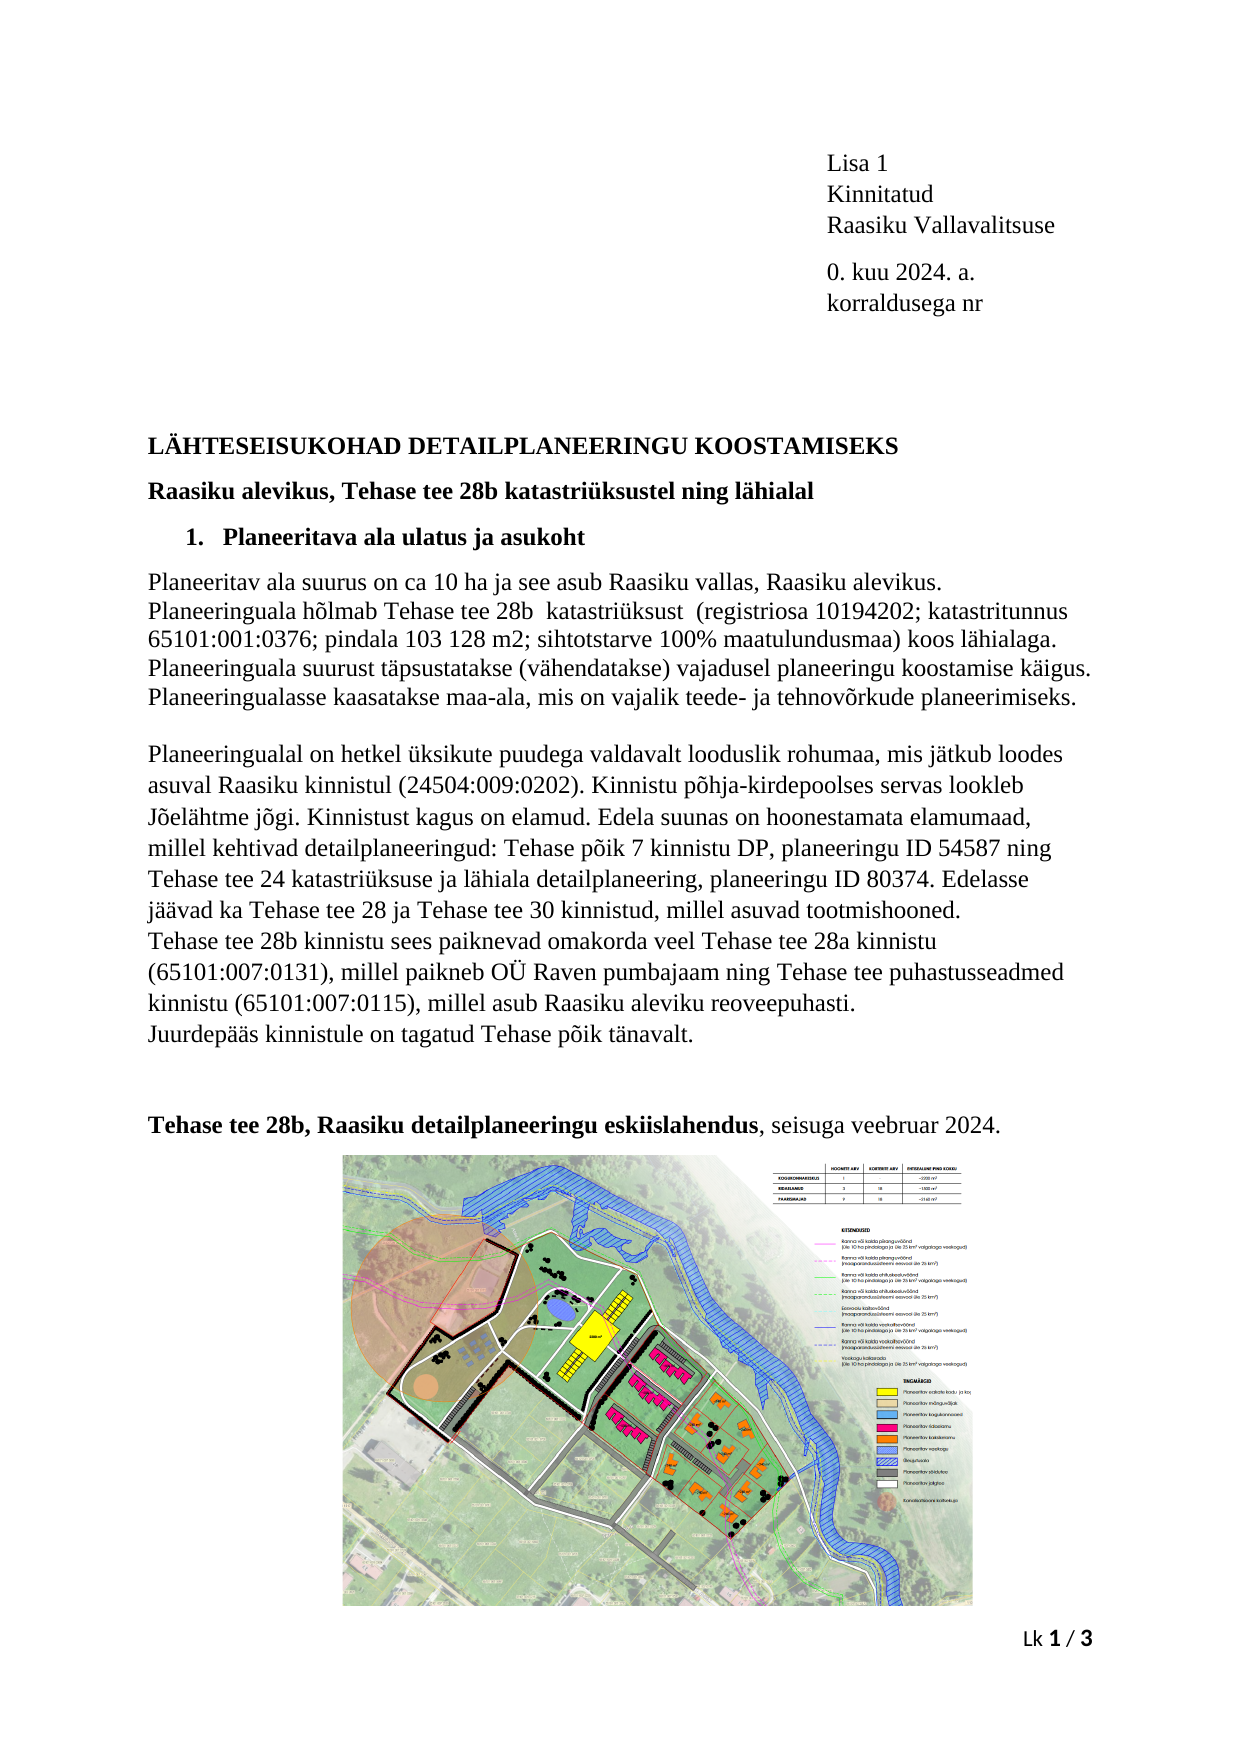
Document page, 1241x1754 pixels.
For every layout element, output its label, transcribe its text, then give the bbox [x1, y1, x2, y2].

text Planeeringuala suurust täpsustatakse (vähendatakse) vajadusel planeeringu koostamise käigus. Planeeringualasse kaasatakse maa-ala, mis on vajalik teede- ja tehnovõrkude planeerimiseks. [148, 653, 1093, 711]
list Planeeritava ala ulatus ja asukoht [185, 522, 1093, 550]
picture [342, 1155, 973, 1606]
text 0. kuu 2024. a. korraldusega nr [827, 257, 1093, 317]
text Juurdepääs kinnistule on tagatud Tehase põik tänavalt. [148, 1019, 1093, 1048]
text Planeeritav ala suurus on ca 10 ha ja see asub Raasiku vallas, Raasiku alevikus. Planeeringuala hõlmab Tehase tee 28b katastriüksust (registriosa 10194202; katastritunnus 65101:001:0376; pindala 103 128 m2; sihtotstarve 100% maatulundusmaa) koos lähialaga. [148, 567, 1093, 653]
text Raasiku alevikus, Tehase tee 28b katastriüksustel ning lähialal [148, 476, 1093, 505]
text Tehase tee 28b, Raasiku detailplaneeringu eskiislahendus, seisuga veebruar 2024. [148, 1110, 1093, 1138]
text Lisa 1 Kinnitatud Raasiku Vallavalitsuse [827, 148, 1093, 238]
text LÄHTESEISUKOHAD DETAILPLANEERINGU KOOSTAMISEKS [148, 431, 1093, 459]
text Tehase tee 28b kinnistu sees paiknevad omakorda veel Tehase tee 28a kinnistu (65101:007:0131), millel paikneb OÜ Raven pumbajaam ning Tehase tee puhastusseadmed kinnistu (65101:007:0115), millel asub Raasiku aleviku reoveepuhasti. [148, 926, 1093, 1017]
text Planeeringualal on hetkel üksikute puudega valdavalt looduslik rohumaa, mis jätkub loodes asuval Raasiku kinnistul (24504:009:0202). Kinnistu põhja-kirdepoolses servas lookleb Jõelähtme jõgi. Kinnistust kagus on elamud. Edela suunas on hoonestamata elamumaad, millel kehtivad detailplaneeringud: Tehase põik 7 kinnistu DP, planeeringu ID 54587 ning Tehase tee 24 katastriüksuse ja lähiala detailplaneering, planeeringu ID 80374. Edelasse jäävad ka Tehase tee 28 ja Tehase tee 30 kinnistud, millel asuvad tootmishooned. [148, 739, 1093, 923]
